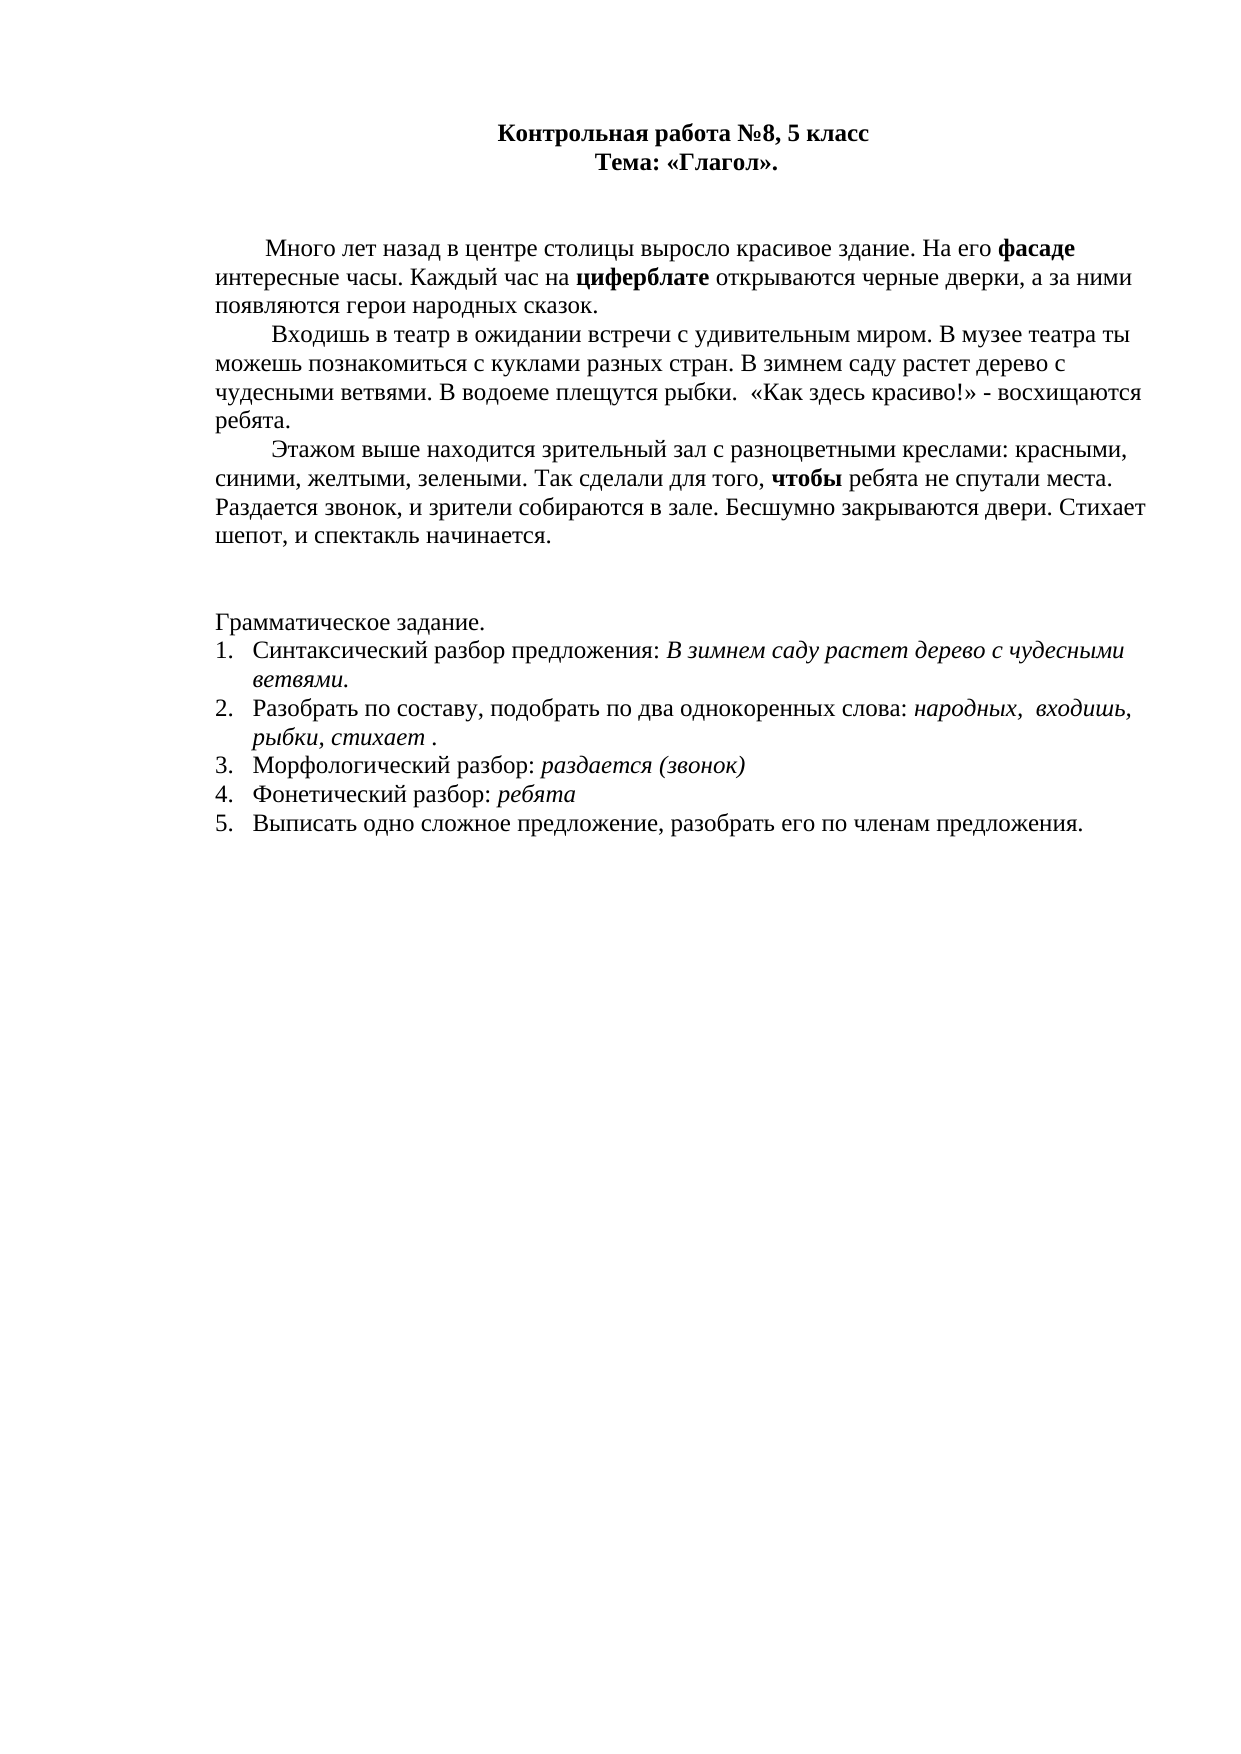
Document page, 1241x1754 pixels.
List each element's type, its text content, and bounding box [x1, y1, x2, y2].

list Выписать одно сложное предложение, разобрать его по членам предложения. [215, 808, 1152, 837]
text Контрольная работа №8, 5 класс [215, 118, 1152, 147]
text Тема: «Глагол». [215, 147, 1152, 176]
text Грамматическое задание. [215, 607, 1152, 636]
text Входишь в театр в ожидании встречи с удивительным миром. В музее театра ты можешь познакомиться с куклами разных стран. В зимнем саду растет дерево с чудесными ветвями. В водоеме плещутся рыбки. «Как здесь красиво!» - восхищаются ребята. [215, 319, 1152, 434]
text Этажом выше находится зрительный зал с разноцветными креслами: красными, синими, желтыми, зелеными. Так сделали для того, чтобы ребята не спутали места. Раздается звонок, и зрители собираются в зале. Бесшумно закрываются двери. Стихает шепот, и спектакль начинается. [215, 434, 1152, 549]
text Много лет назад в центре столицы выросло красивое здание. На его фасаде интересные часы. Каждый час на циферблате открываются черные дверки, а за ними появляются герои народных сказок. [215, 233, 1152, 319]
list Синтаксический разбор предложения: В зимнем саду растет дерево с чудесными ветвями. [215, 636, 1152, 693]
list Разобрать по составу, подобрать по два однокоренных слова: народных, входишь, рыбки, стихает . [215, 693, 1152, 751]
list Морфологический разбор: раздается (звонок) [215, 751, 1152, 779]
list Фонетический разбор: ребята [215, 779, 1152, 808]
